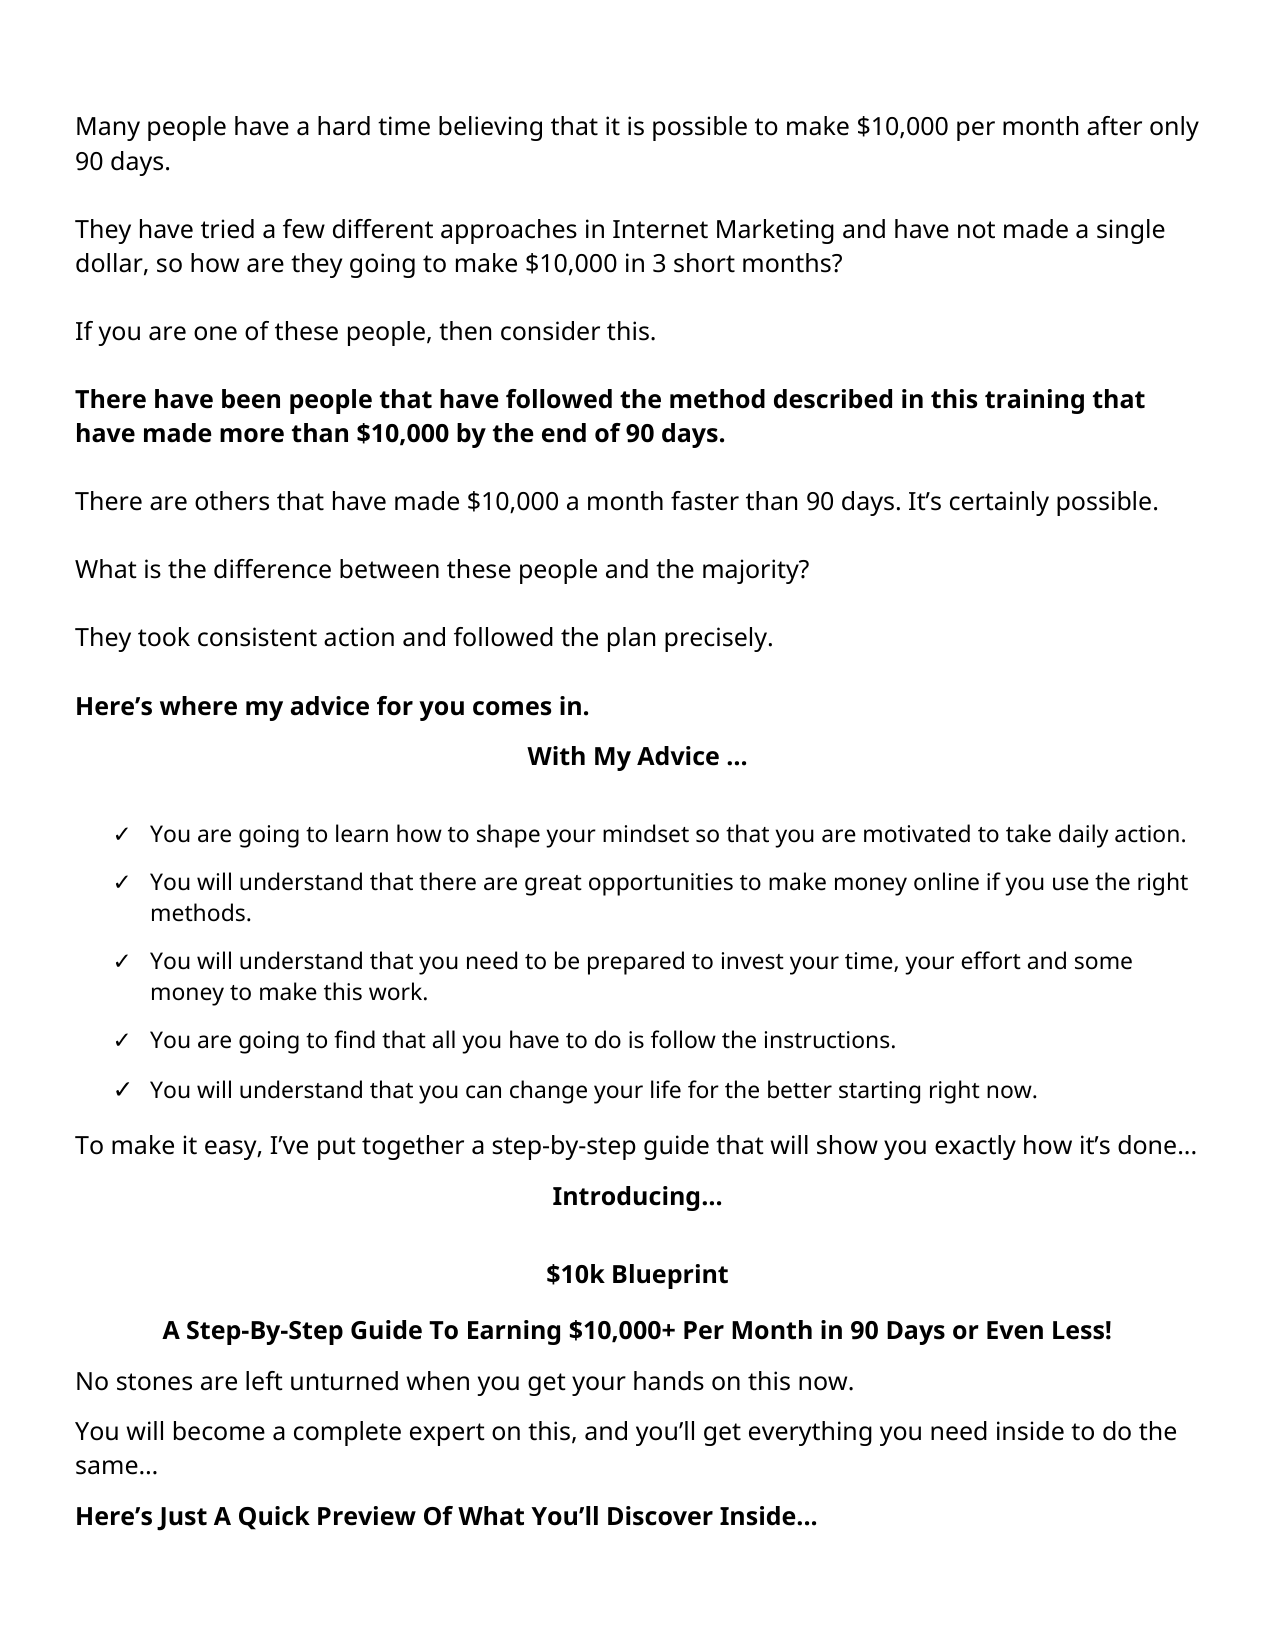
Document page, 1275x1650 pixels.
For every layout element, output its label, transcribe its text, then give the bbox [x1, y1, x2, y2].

list You will understand that you can change your life for the better starting right now. [112, 1072, 1200, 1106]
text Here’s where my advice for you comes in. [75, 688, 1200, 722]
text You will become a complete expert on this, and you’ll get everything you need inside to do the same… [75, 1414, 1200, 1482]
text A Step-By-Step Guide To Earning $10,000+ Per Month in 90 Days or Even Less! [75, 1312, 1200, 1347]
text No stones are left unturned when you get your hands on this now. [75, 1363, 1200, 1397]
list You are going to learn how to shape your mindset so that you are motivated to take daily action. [112, 818, 1200, 849]
text What is the difference between these people and the majority? [75, 552, 1200, 586]
text Here’s Just A Quick Preview Of What You’ll Discover Inside... [75, 1499, 1200, 1533]
list You are going to find that all you have to do is follow the instructions. [112, 1024, 1200, 1055]
text Introducing… $10k Blueprint [75, 1178, 1200, 1291]
text With My Advice … [75, 739, 1200, 801]
text There have been people that have followed the method described in this training that have made more than $10,000 by the end of 90 days. [75, 382, 1200, 450]
text They have tried a few different approaches in Internet Marketing and have not made a single dollar, so how are they going to make $10,000 in 3 short months? [75, 211, 1200, 279]
text Many people have a hard time believing that it is possible to make $10,000 per month after only 90 days. [75, 109, 1200, 177]
text If you are one of these people, then consider this. [75, 313, 1200, 347]
text They took consistent action and followed the plan precisely. [75, 620, 1200, 654]
list You will understand that you need to be prepared to invest your time, your effort and some money to make this work. [112, 945, 1200, 1007]
list You will understand that there are great opportunities to make money online if you use the right methods. [112, 866, 1200, 928]
text To make it easy, I’ve put together a step-by-step guide that will show you exactly how it’s done... [75, 1128, 1200, 1162]
text There are others that have made $10,000 a month faster than 90 days. It’s certainly possible. [75, 484, 1200, 518]
